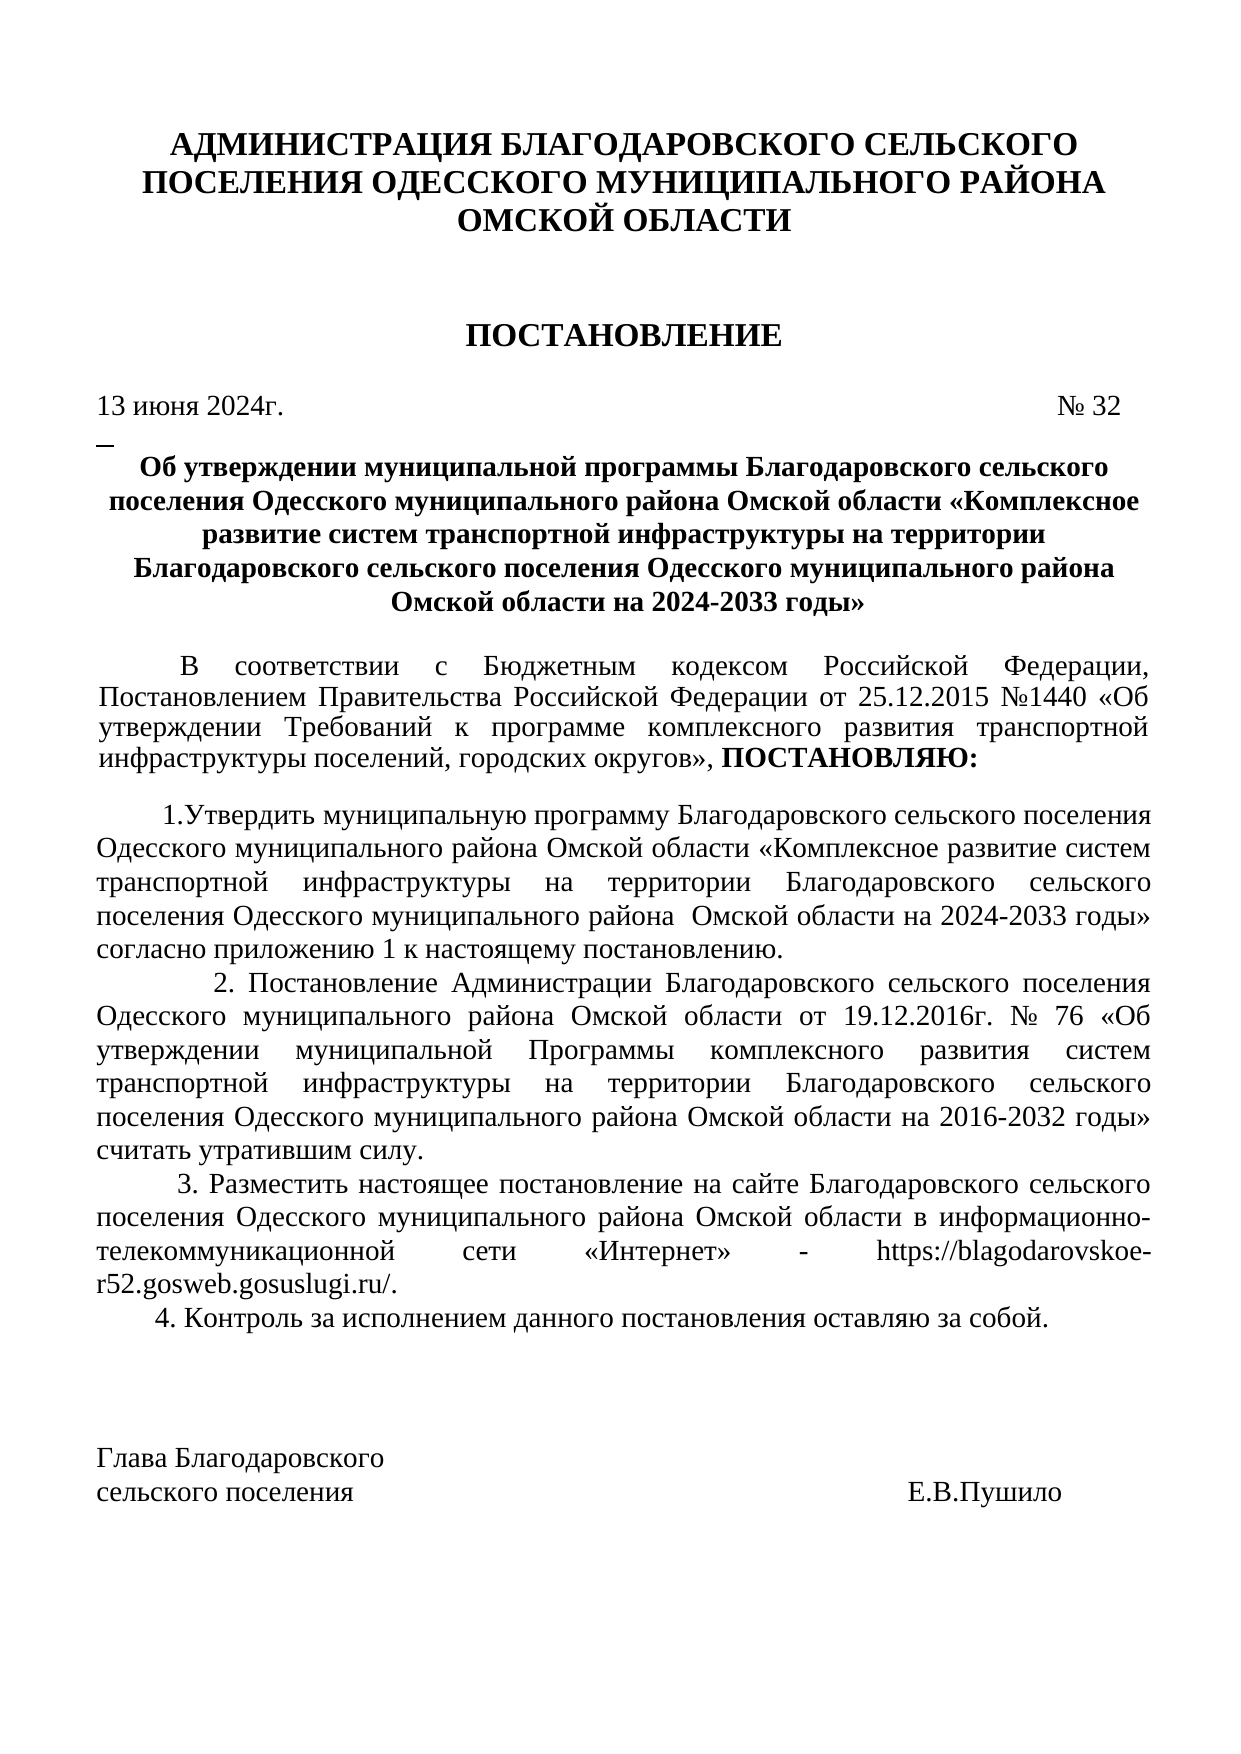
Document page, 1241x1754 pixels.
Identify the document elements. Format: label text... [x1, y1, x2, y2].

text сельского поселения Е.В.Пушило [96, 1474, 1152, 1507]
text 2. Постановление Администрации Благодаровского сельского поселения Одесского муниципального района Омской области от 19.12.2016г. № 76 «Об утверждении муниципальной Программы комплексного развития систем транспортной инфраструктуры на территории Благодаровского сельского поселения Одесского муниципального района Омской области на 2016-2032 годы» считать утратившим силу. [96, 965, 1152, 1166]
text 3. Разместить настоящее постановление на сайте Благодаровского сельского поселения Одесского муниципального района Омской области в информационно-телекоммуникационной сети «Интернет» - https://blagodarovskoe-r52.gosweb.gosuslugi.ru/. [96, 1166, 1152, 1300]
text Омской области на 2024-2033 годы» [96, 584, 1152, 617]
text 13 июня 2024г. № 32 [96, 388, 1152, 421]
text Об утверждении муниципальной программы Благодаровского сельского поселения Одесского муниципального района Омской области «Комплексное развитие систем транспортной инфраструктуры на территории Благодаровского сельского поселения Одесского муниципального района [96, 449, 1152, 584]
text 4. Контроль за исполнением данного постановления оставляю за собой. [96, 1300, 1152, 1334]
text ПОСТАНОВЛЕНИЕ [96, 316, 1152, 354]
text АДМИНИСТРАЦИЯ БЛАГОДАРОВСКОГО СЕЛЬСКОГО ПОСЕЛЕНИЯ ОДЕССКОГО МУНИЦИПАЛЬНОГО РАЙОНА ОМСКОЙ ОБЛАСТИ [96, 124, 1152, 239]
text В соответствии с Бюджетным кодексом Российской Федерации, Постановлением Правительства Российской Федерации от 25.12.2015 №1440 «Об утверждении Требований к программе комплексного развития транспортной инфраструктуры поселений, городских округов», ПОСТАНОВЛЯЮ: [98, 651, 1150, 774]
text 1.Утвердить муниципальную программу Благодаровского сельского поселения Одесского муниципального района Омской области «Комплексное развитие систем транспортной инфраструктуры на территории Благодаровского сельского поселения Одесского муниципального района Омской области на 2024-2033 годы» согласно приложению 1 к настоящему постановлению. [96, 797, 1152, 965]
text Глава Благодаровского [96, 1440, 1152, 1474]
